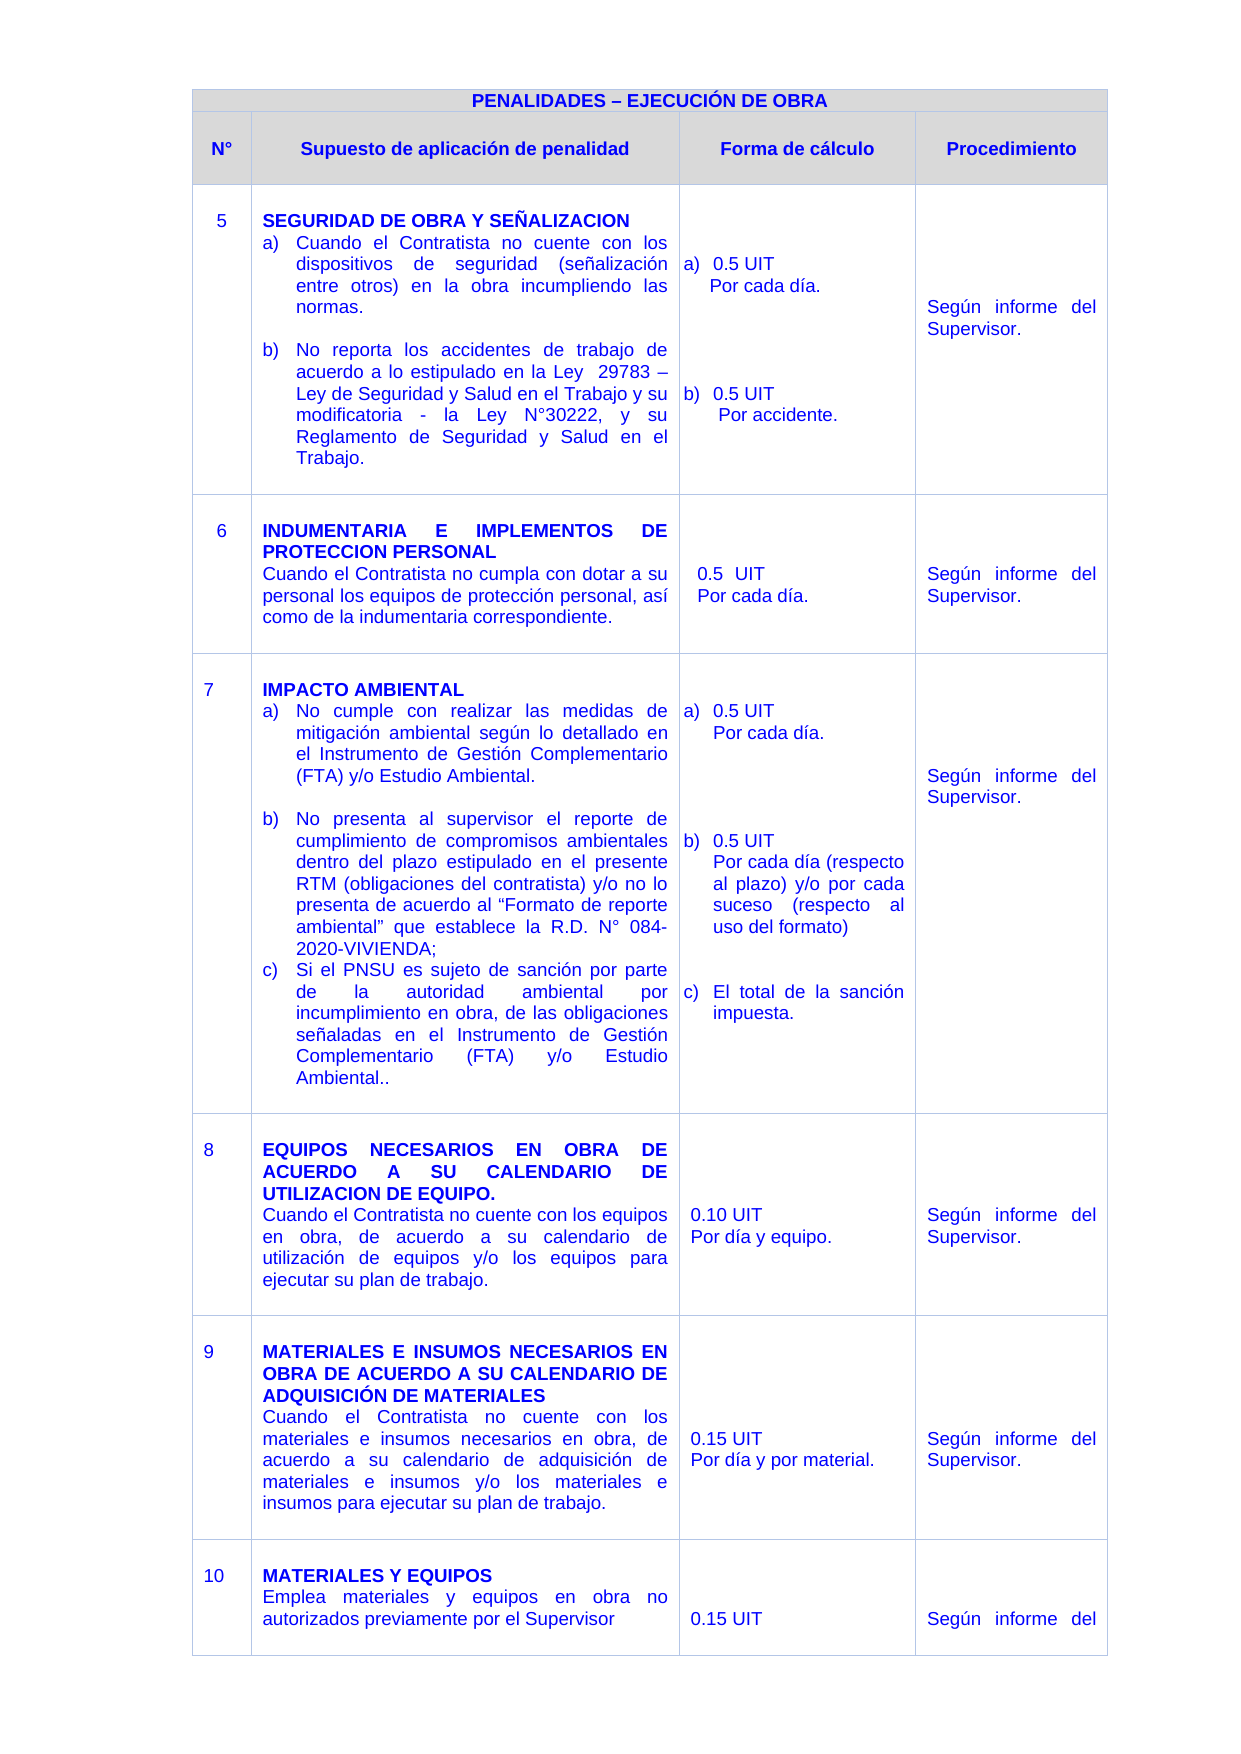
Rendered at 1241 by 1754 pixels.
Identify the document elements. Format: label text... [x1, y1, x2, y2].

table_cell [252, 1540, 679, 1654]
table_cell Procedimiento [916, 112, 1107, 184]
table_cell Según informe del Supervisor. [916, 1316, 1107, 1539]
table_cell IMPACTO AMBIENTAL No cumple con realizar las medidas de mitigación ambiental según lo detallado en el Instrumento de Gestión Complementario (FTA) y/o Estudio Ambiental. No presenta al supervisor el reporte de cumplimiento de compromisos ambientales dentro del plazo estipulado en el presente RTM (obligaciones del contratista) y/o no lo presenta de acuerdo al “Formato de reporte ambiental” que establece la R.D. N° 084-2020-VIVIENDA; Si el PNSU es sujeto de sanción por parte de la autoridad ambiental por incumplimiento en obra, de las obligaciones señaladas en el Instrumento de Gestión Complementario (FTA) y/o Estudio Ambiental.. [252, 654, 679, 1113]
table_cell Según informe del Supervisor [916, 1540, 1107, 1654]
table_cell SEGURIDAD DE OBRA Y SEÑALIZACION Cuando el Contratista no cuente con los dispositivos de seguridad (señalización entre otros) en la obra incumpliendo las normas. No reporta los accidentes de trabajo de acuerdo a lo estipulado en la Ley 29783 – Ley de Seguridad y Salud en el Trabajo y su modificatoria - la Ley N°30222, y su Reglamento de Seguridad y Salud en el Trabajo. [252, 185, 679, 494]
table_cell INDUMENTARIA E IMPLEMENTOS DE PROTECCION PERSONAL Cuando el Contratista no cumpla con dotar a su personal los equipos de protección personal, así como de la indumentaria correspondiente. [252, 495, 679, 652]
table_cell 10 [193, 1540, 251, 1654]
table_cell EQUIPOS NECESARIOS EN OBRA DE ACUERDO A SU CALENDARIO DE UTILIZACION DE EQUIPO. Cuando el Contratista no cuente con los equipos en obra, de acuerdo a su calendario de utilización de equipos y/o los equipos para ejecutar su plan de trabajo. [252, 1114, 679, 1315]
table_cell 0.5 UIT Por cada día. 0.5 UIT Por cada día (respecto al plazo) y/o por cada suceso (respecto al uso del formato) El total de la sanción impuesta. [680, 654, 915, 1113]
table_cell Según informe del Supervisor. [916, 654, 1107, 1113]
table_header PENALIDADES – EJECUCIÓN DE OBRA [193, 90, 1107, 111]
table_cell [680, 1540, 915, 1654]
table_cell 5 [193, 185, 251, 494]
table_cell Supuesto de aplicación de penalidad [252, 112, 679, 184]
table_cell Según informe del Supervisor. [916, 1114, 1107, 1315]
table_cell 7 [193, 654, 251, 1113]
table_cell 0.10 UIT Por día y equipo. [680, 1114, 915, 1315]
table_cell 8 [193, 1114, 251, 1315]
table_cell N° [193, 112, 251, 184]
table_cell Según informe del Supervisor. [916, 185, 1107, 494]
table_cell UIT Por cada día. [680, 495, 915, 652]
table_cell 0.5 UIT Por cada día. 0.5 UIT Por accidente. [680, 185, 915, 494]
table_cell 6 [193, 495, 251, 652]
table_cell Según informe del Supervisor. [916, 495, 1107, 652]
table_cell 9 [193, 1316, 251, 1539]
table_cell 0.15 UIT Por día y por material. [680, 1316, 915, 1539]
table_cell Forma de cálculo [680, 112, 915, 184]
table_cell MATERIALES E INSUMOS NECESARIOS EN OBRA DE ACUERDO A SU CALENDARIO DE ADQUISICIÓN DE MATERIALES Cuando el Contratista no cuente con los materiales e insumos necesarios en obra, de acuerdo a su calendario de adquisición de materiales e insumos y/o los materiales e insumos para ejecutar su plan de trabajo. [252, 1316, 679, 1539]
